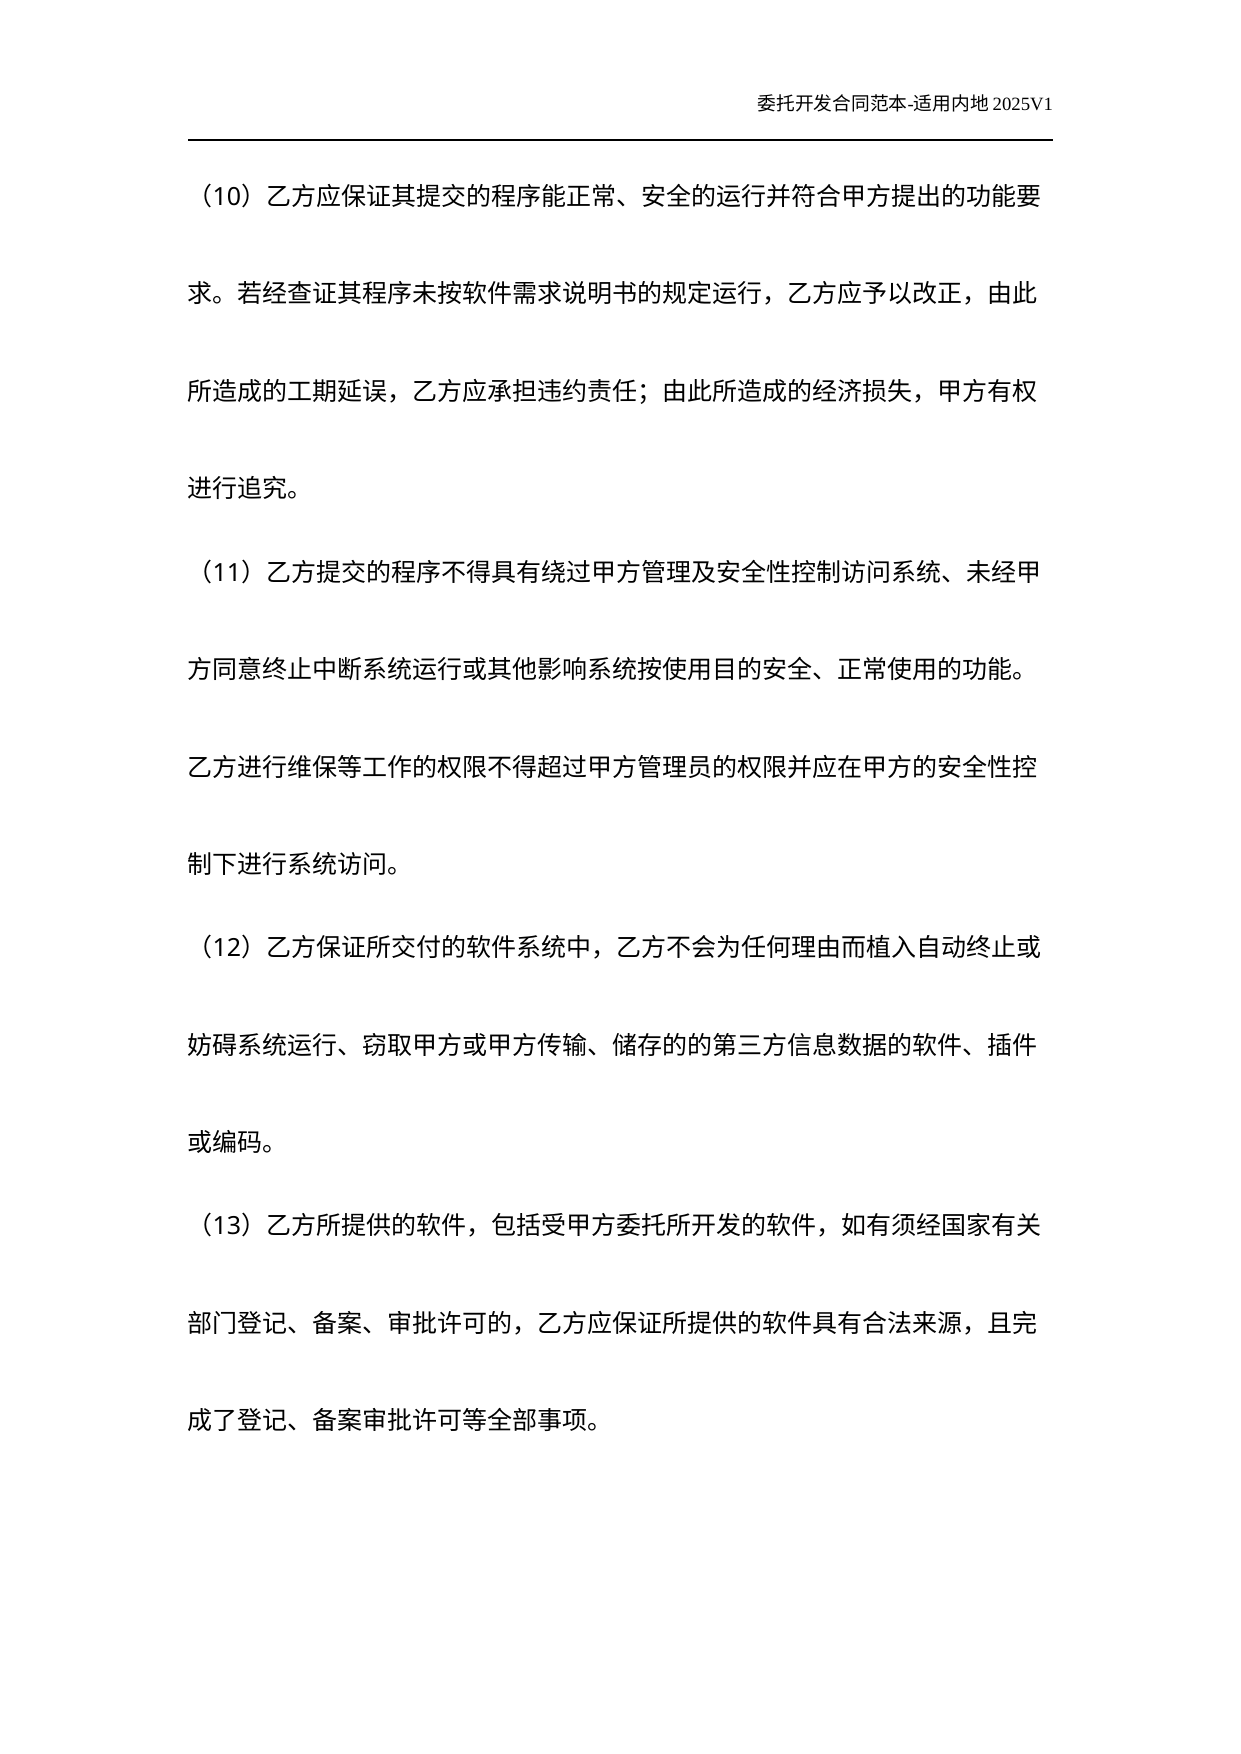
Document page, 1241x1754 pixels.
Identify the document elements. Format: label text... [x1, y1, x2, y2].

text （12）乙方保证所交付的软件系统中，乙方不会为任何理由而植入自动终止或妨碍系统运行、窃取甲方或甲方传输、储存的的第三方信息数据的软件、插件或编码。 [187, 913, 1053, 1173]
text （10）乙方应保证其提交的程序能正常、安全的运行并符合甲方提出的功能要求。若经查证其程序未按软件需求说明书的规定运行，乙方应予以改正，由此所造成的工期延误，乙方应承担违约责任；由此所造成的经济损失，甲方有权进行追究。 [187, 162, 1053, 519]
text （13）乙方所提供的软件，包括受甲方委托所开发的软件，如有须经国家有关部门登记、备案、审批许可的，乙方应保证所提供的软件具有合法来源，且完成了登记、备案审批许可等全部事项。 [187, 1191, 1053, 1451]
text （11）乙方提交的程序不得具有绕过甲方管理及安全性控制访问系统、未经甲方同意终止中断系统运行或其他影响系统按使用目的安全、正常使用的功能。乙方进行维保等工作的权限不得超过甲方管理员的权限并应在甲方的安全性控制下进行系统访问。 [187, 538, 1053, 895]
